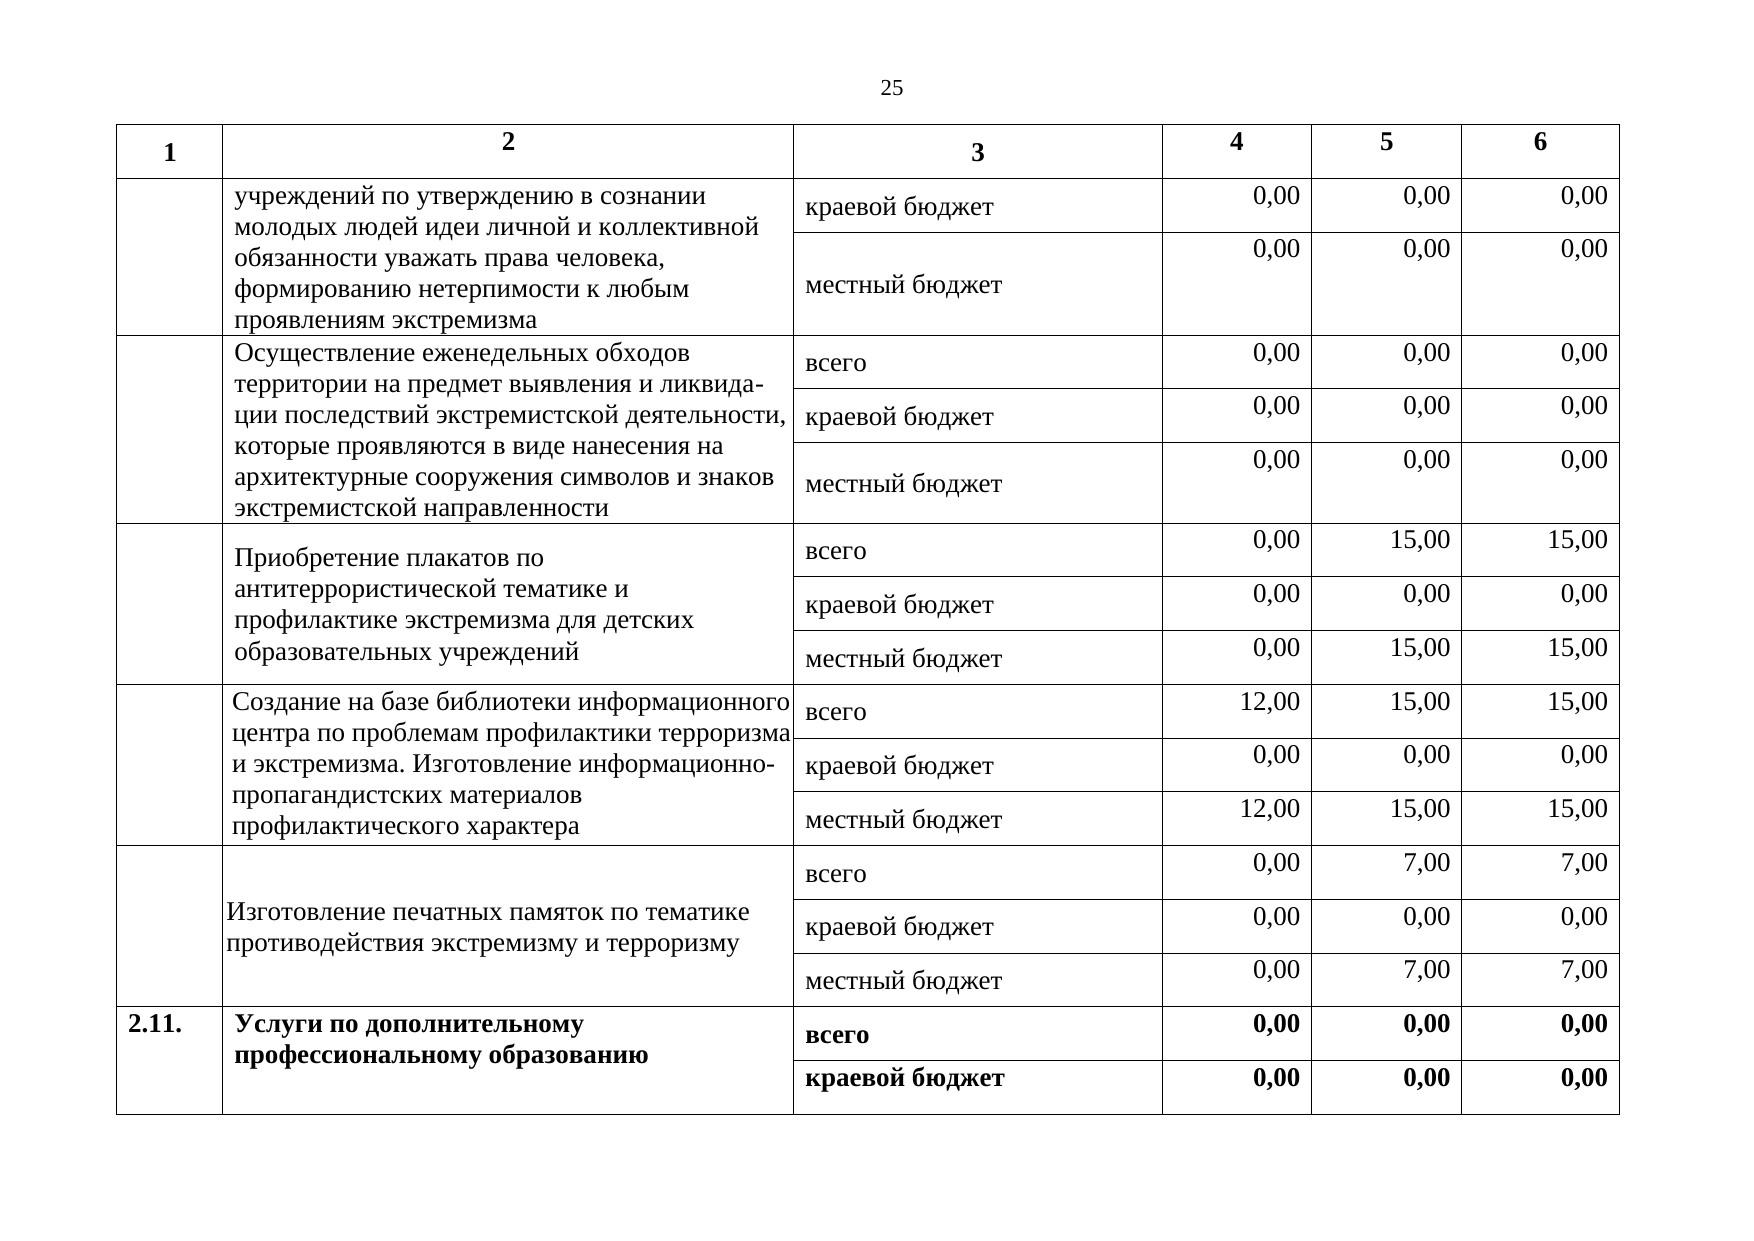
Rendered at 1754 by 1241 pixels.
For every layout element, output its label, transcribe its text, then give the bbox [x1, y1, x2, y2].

table_cell 15,00 [1312, 524, 1461, 576]
table_cell 0,00 [1462, 577, 1619, 630]
table_cell всего [794, 336, 1162, 388]
table_cell 0,00 [1163, 954, 1311, 1006]
table_cell [117, 336, 222, 522]
table_cell 0,00 [1312, 443, 1461, 522]
table_cell 0,00 [1163, 900, 1311, 952]
table_cell краевой бюджет [794, 577, 1162, 630]
table_cell 0,00 [1462, 443, 1619, 522]
table_header 6 [1462, 125, 1619, 178]
table_cell 15,00 [1462, 631, 1619, 684]
table_cell краевой бюджет [794, 389, 1162, 442]
table_cell 0,00 [1312, 1007, 1461, 1060]
table_cell 0,00 [1163, 846, 1311, 899]
table_cell [117, 179, 222, 334]
table_cell 0,00 [1312, 233, 1461, 334]
table_cell 0,00 [1312, 389, 1461, 442]
table_cell 7,00 [1312, 954, 1461, 1006]
table_cell местный бюджет [794, 792, 1162, 845]
table_cell [117, 524, 222, 684]
table_cell всего [794, 524, 1162, 576]
table_cell краевой бюджет [794, 900, 1162, 952]
table_cell 15,00 [1312, 685, 1461, 737]
table_cell краевой бюджет [794, 179, 1162, 232]
table_header 3 [794, 125, 1162, 178]
table_cell 0,00 [1163, 1061, 1311, 1114]
table_cell 0,00 [1462, 233, 1619, 334]
table_cell 0,00 [1163, 443, 1311, 522]
table_cell Услуги по дополнительному профессиональному образованию [223, 1007, 793, 1114]
table_cell 0,00 [1462, 336, 1619, 388]
table_cell 0,00 [1163, 577, 1311, 630]
table_cell 15,00 [1462, 792, 1619, 845]
table_cell [117, 685, 222, 845]
table_cell 0,00 [1462, 1007, 1619, 1060]
table_cell [117, 846, 222, 1006]
table_cell 0,00 [1163, 389, 1311, 442]
table_cell Приобретение плакатов по антитеррористической тематике и профилактике экстремизма для детских образовательных учреждений [223, 524, 793, 684]
table_cell 0,00 [1312, 336, 1461, 388]
table_cell всего [794, 1007, 1162, 1060]
table_cell 0,00 [1462, 389, 1619, 442]
table_cell 15,00 [1312, 792, 1461, 845]
table_header 1 [117, 125, 222, 178]
table_cell всего [794, 685, 1162, 737]
table_cell 0,00 [1312, 179, 1461, 232]
table_cell 0,00 [1163, 524, 1311, 576]
table_cell 7,00 [1462, 846, 1619, 899]
table_cell 0,00 [1312, 739, 1461, 791]
table_cell 0,00 [1462, 1061, 1619, 1114]
table_cell 0,00 [1462, 179, 1619, 232]
table_cell 0,00 [1163, 739, 1311, 791]
table_cell 0,00 [1312, 1061, 1461, 1114]
table_header 2 [223, 125, 793, 178]
table_cell 0,00 [1312, 900, 1461, 952]
table_cell местный бюджет [794, 631, 1162, 684]
table_header 5 [1312, 125, 1461, 178]
table_cell 0,00 [1462, 739, 1619, 791]
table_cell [223, 179, 793, 334]
table_cell 0,00 [1163, 233, 1311, 334]
table_cell краевой бюджет [794, 1061, 1162, 1114]
table_cell 12,00 [1163, 685, 1311, 737]
table_cell 0,00 [1163, 1007, 1311, 1060]
table_cell местный бюджет [794, 443, 1162, 522]
table_cell Создание на базе библиотеки информационного центра по проблемам профилактики терроризма и экстремизма. Изготовление информационно-пропагандистских материалов профилактического характера [223, 685, 793, 845]
table_cell 0,00 [1163, 631, 1311, 684]
table_cell 12,00 [1163, 792, 1311, 845]
table_cell 0,00 [1163, 179, 1311, 232]
table_cell 0,00 [1462, 900, 1619, 952]
table_cell 0,00 [1312, 577, 1461, 630]
table_cell Изготовление печатных памяток по тематике противодействия экстремизму и терроризму [223, 846, 793, 1006]
table_cell 7,00 [1312, 846, 1461, 899]
table_cell краевой бюджет [794, 739, 1162, 791]
table_cell 15,00 [1312, 631, 1461, 684]
table_cell 0,00 [1163, 336, 1311, 388]
table_cell всего [794, 846, 1162, 899]
table_cell 15,00 [1462, 524, 1619, 576]
table_cell местный бюджет [794, 954, 1162, 1006]
table_cell Осуществление еженедельных обходов территории на предмет выявления и ликвидации последствий экстремистской деятельности, которые проявляются в виде нанесения на архитектурные сооружения символов и знаков экстремистской направленности [223, 336, 793, 522]
table_cell 7,00 [1462, 954, 1619, 1006]
table_cell 2.11. [117, 1007, 222, 1114]
table_cell 15,00 [1462, 685, 1619, 737]
table_cell местный бюджет [794, 233, 1162, 334]
table_header 4 [1163, 125, 1311, 178]
